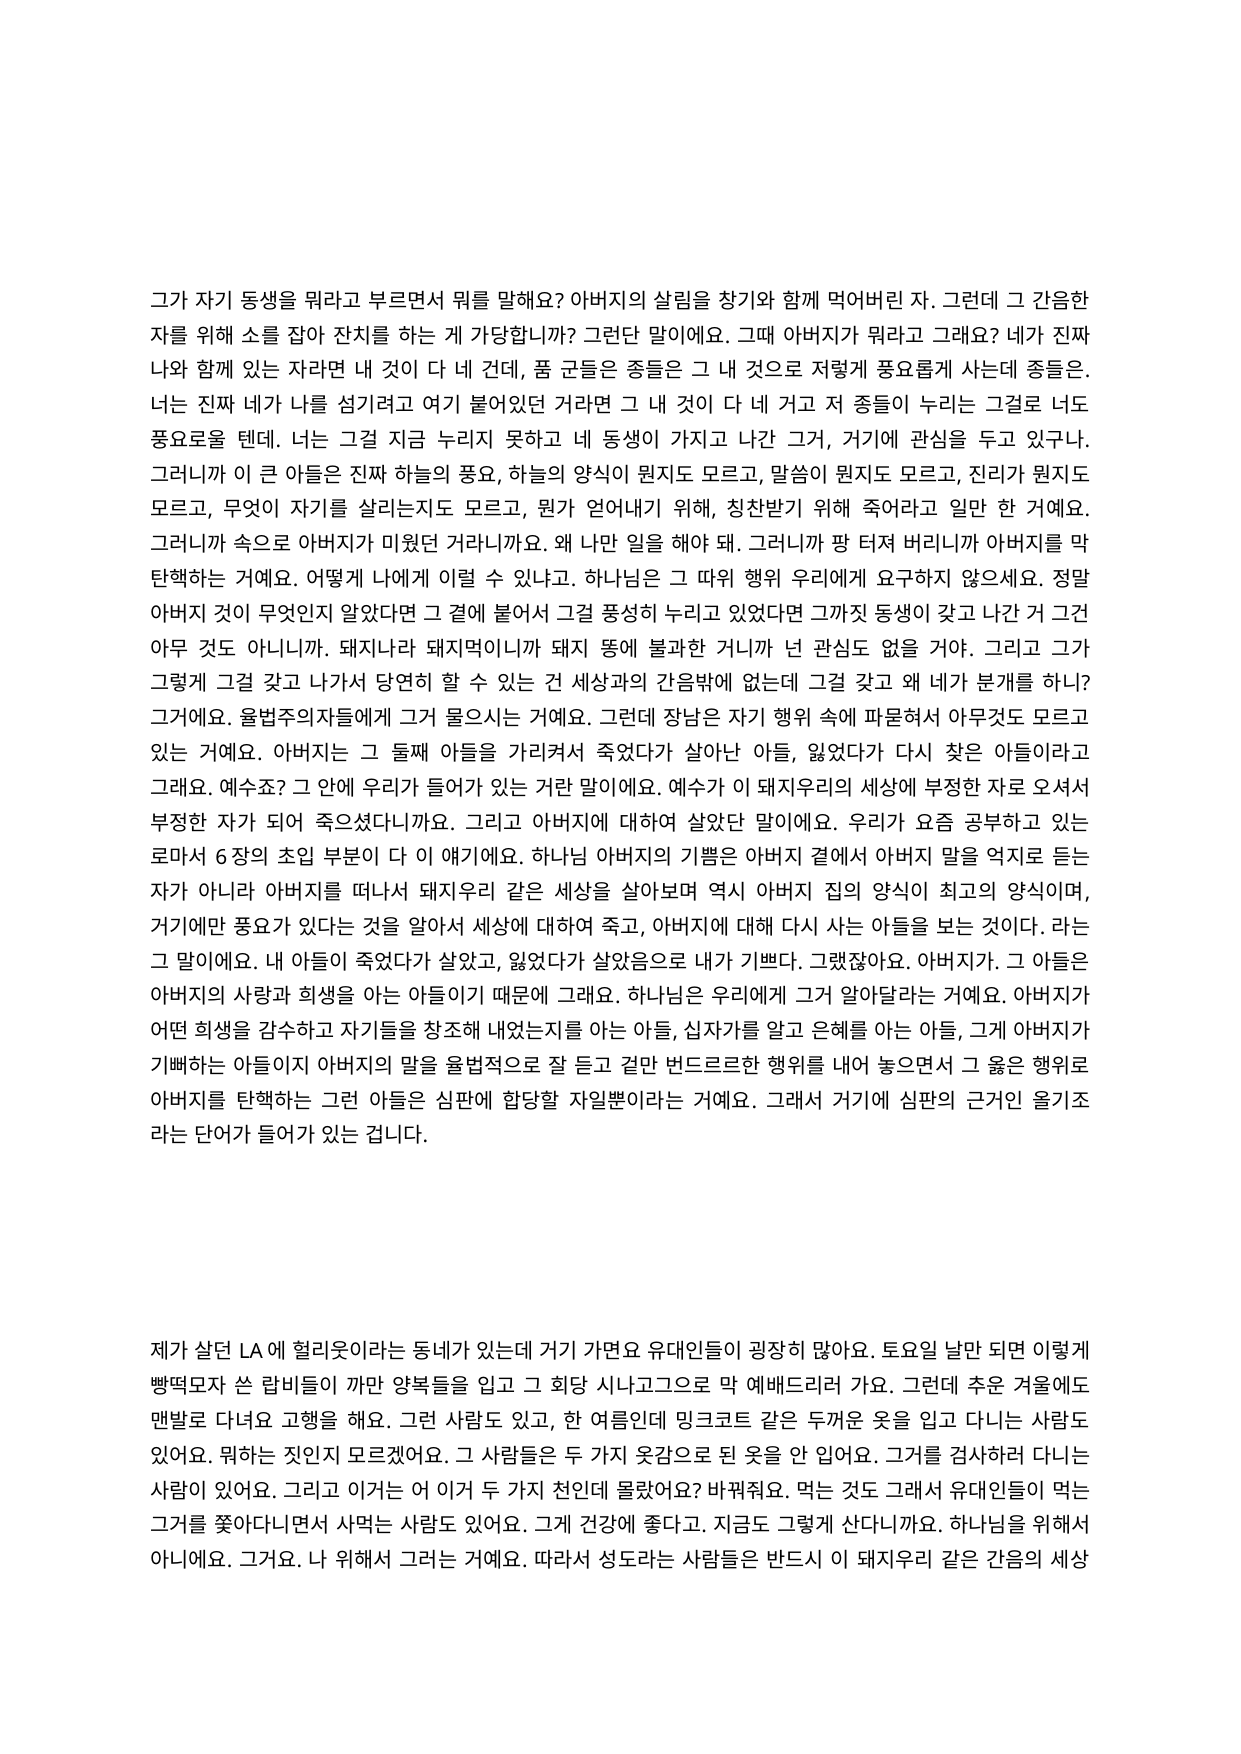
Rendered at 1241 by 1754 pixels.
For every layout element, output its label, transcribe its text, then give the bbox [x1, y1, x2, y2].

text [150, 1335, 1090, 1574]
text 그가 자기 동생을 뭐라고 부르면서 뭐를 말해요? 아버지의 살림을 창기와 함께 먹어버린 자. 그런데 그 간음한 자를 위해 소를 잡아 잔치를 하는 게 가당합니까? 그런단 말이에요. 그때 아버지가 뭐라고 그래요? 네가 진짜 나와 함께 있는 자라면 내 것이 다 네 건데, 품 군들은 종들은 그 내 것으로 저렇게 풍요롭게 사는데 종들은. 너는 진짜 네가 나를 섬기려고 여기 붙어있던 거라면 그 내 것이 다 네 거고 저 종들이 누리는 그걸로 너도 풍요로울 텐데. 너는 그걸 지금 누리지 못하고 네 동생이 가지고 나간 그거, 거기에 관심을 두고 있구나. 그러니까 이 큰 아들은 진짜 하늘의 풍요, 하늘의 양식이 뭔지도 모르고, 말씀이 뭔지도 모르고, 진리가 뭔지도 모르고, 무엇이 자기를 살리는지도 모르고, 뭔가 얻어내기 위해, 칭찬받기 위해 죽어라고 일만 한 거예요. 그러니까 속으로 아버지가 미웠던 거라니까요. 왜 나만 일을 해야 돼. 그러니까 팡 터져 버리니까 아버지를 막 탄핵하는 거예요. 어떻게 나에게 이럴 수 있냐고. 하나님은 그 따위 행위 우리에게 요구하지 않으세요. 정말 아버지 것이 무엇인지 알았다면 그 곁에 붙어서 그걸 풍성히 누리고 있었다면 그까짓 동생이 갖고 나간 거 그건 아무 것도 아니니까. 돼지나라 돼지먹이니까 돼지 똥에 불과한 거니까 넌 관심도 없을 거야. 그리고 그가 그렇게 그걸 갖고 나가서 당연히 할 수 있는 건 세상과의 간음밖에 없는데 그걸 갖고 왜 네가 분개를 하니? 그거에요. 율법주의자들에게 그거 물으시는 거예요. 그런데 장남은 자기 행위 속에 파묻혀서 아무것도 모르고 있는 거예요. 아버지는 그 둘째 아들을 가리켜서 죽었다가 살아난 아들, 잃었다가 다시 찾은 아들이라고 그래요. 예수죠? 그 안에 우리가 들어가 있는 거란 말이에요. 예수가 이 돼지우리의 세상에 부정한 자로 오셔서 부정한 자가 되어 죽으셨다니까요. 그리고 아버지에 대하여 살았단 말이에요. 우리가 요즘 공부하고 있는 로마서 6장의 초입 부분이 다 이 얘기에요. 하나님 아버지의 기쁨은 아버지 곁에서 아버지 말을 억지로 듣는 자가 아니라 아버지를 떠나서 돼지우리 같은 세상을 살아보며 역시 아버지 집의 양식이 최고의 양식이며, 거기에만 풍요가 있다는 것을 알아서 세상에 대하여 죽고, 아버지에 대해 다시 사는 아들을 보는 것이다. 라는 그 말이에요. 내 아들이 죽었다가 살았고, 잃었다가 살았음으로 내가 기쁘다. 그랬잖아요. 아버지가. 그 아들은 아버지의 사랑과 희생을 아는 아들이기 때문에 그래요. 하나님은 우리에게 그거 알아달라는 거예요. 아버지가 어떤 희생을 감수하고 자기들을 창조해 내었는지를 아는 아들, 십자가를 알고 은혜를 아는 아들, 그게 아버지가 기뻐하는 아들이지 아버지의 말을 율법적으로 잘 듣고 겉만 번드르르한 행위를 내어 놓으면서 그 옳은 행위로 아버지를 탄핵하는 그런 아들은 심판에 합당할 자일뿐이라는 거예요. 그래서 거기에 심판의 근거인 올기조 라는 단어가 들어가 있는 겁니다. [150, 284, 1090, 1149]
